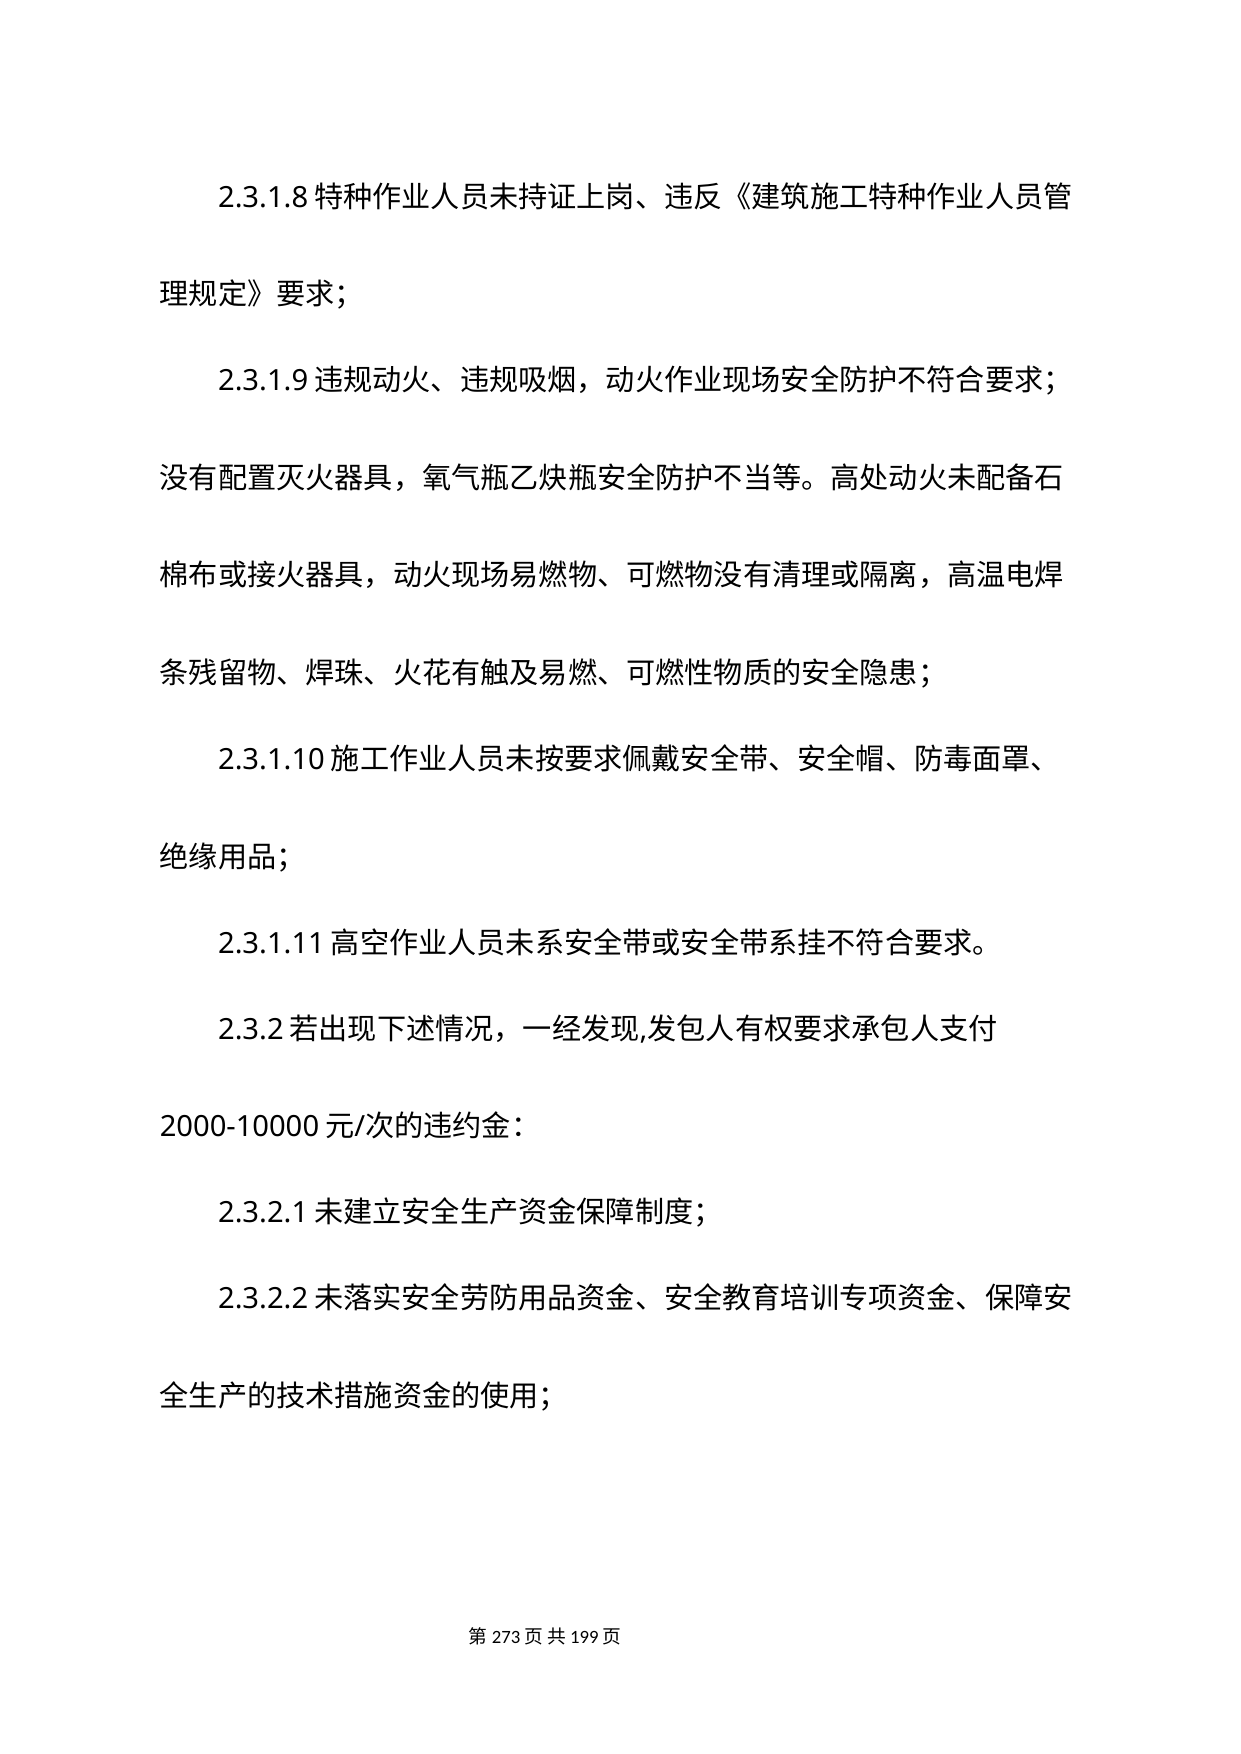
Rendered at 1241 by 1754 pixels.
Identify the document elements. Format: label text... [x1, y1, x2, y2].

text 2.3.1.10施工作业人员未按要求佩戴安全带、安全帽、防毒面罩、绝缘用品； [159, 724, 1078, 887]
text 2.3.1.11高空作业人员未系安全带或安全带系挂不符合要求。 [159, 908, 1078, 973]
text 2.3.2若出现下述情况，一经发现,发包人有权要求承包人支付2000-10000元/次的违约金： [159, 994, 1078, 1157]
text 2.3.2.2未落实安全劳防用品资金、安全教育培训专项资金、保障安全生产的技术措施资金的使用； [159, 1264, 1078, 1426]
text 2.3.1.8特种作业人员未持证上岗、违反《建筑施工特种作业人员管理规定》要求； [159, 162, 1078, 324]
text 2.3.1.9违规动火、违规吸烟，动火作业现场安全防护不符合要求；没有配置灭火器具，氧气瓶乙炔瓶安全防护不当等。高处动火未配备石棉布或接火器具，动火现场易燃物、可燃物没有清理或隔离，高温电焊条残留物、焊珠、火花有触及易燃、可燃性物质的安全隐患； [159, 346, 1078, 703]
text 2.3.2.1未建立安全生产资金保障制度； [159, 1178, 1078, 1243]
